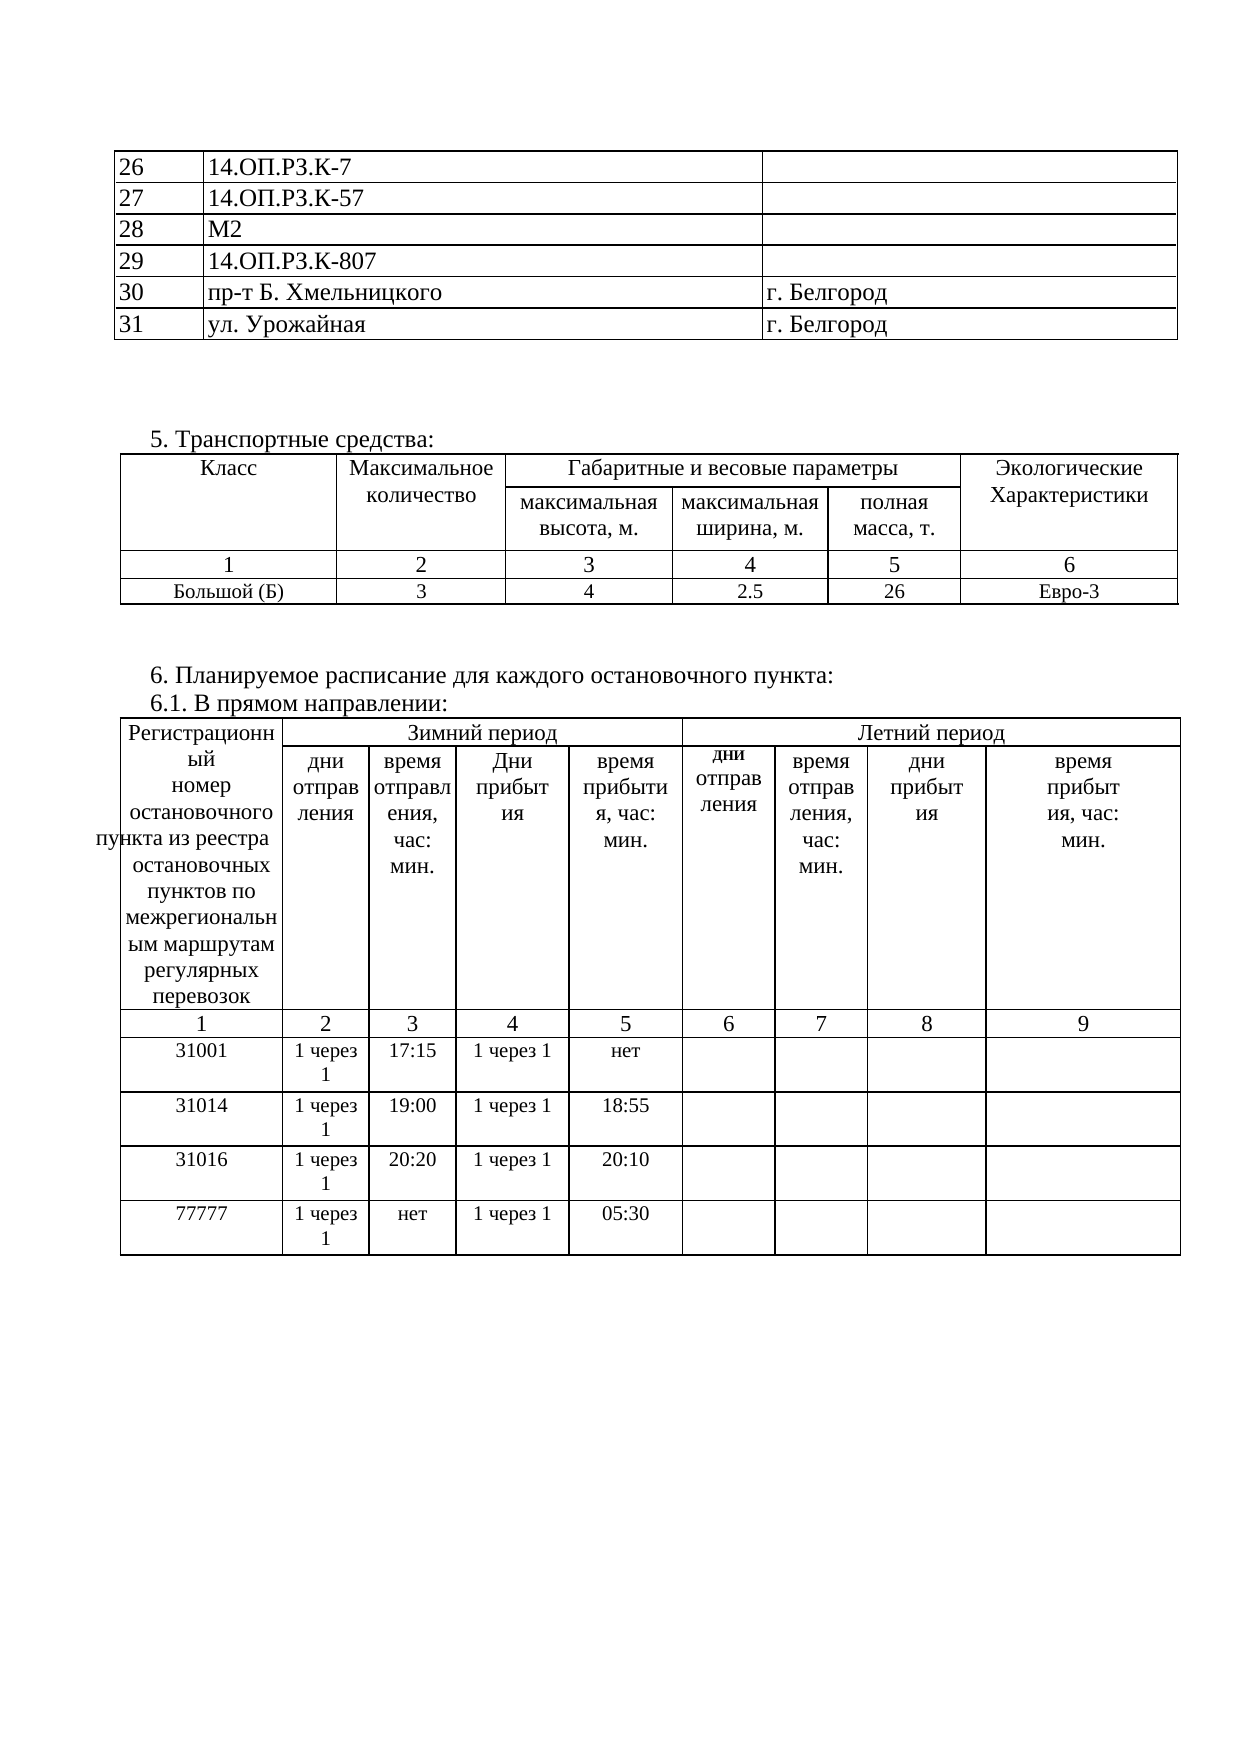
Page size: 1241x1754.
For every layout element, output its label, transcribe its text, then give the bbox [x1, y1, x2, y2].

table_cell ул. Урожайная [204, 309, 762, 339]
table_cell нет [570, 1038, 682, 1091]
table_cell [987, 1093, 1180, 1145]
table_cell [776, 1201, 867, 1254]
table_cell 17:15 [370, 1038, 455, 1091]
table_cell 1 через 1 [283, 1147, 368, 1200]
table_cell [987, 1201, 1180, 1254]
table_cell 2.5 [673, 579, 827, 603]
table_header Максимальное количество [337, 455, 505, 549]
table_header Зимний период [283, 719, 682, 745]
table_header Регистрационный номер остановочного пункта из реестра остановочных пунктов по межрегиональным маршрутам регулярных перевозок [121, 719, 282, 1009]
table_header Экологические Характеристики [961, 455, 1177, 549]
table_cell 31014 [121, 1093, 282, 1145]
table_cell полная масса, т. [829, 488, 960, 549]
table_cell 1 через 1 [283, 1201, 368, 1254]
table_cell время прибыти я, час: мин. [570, 747, 682, 1009]
table_cell 1 через 1 [457, 1147, 568, 1200]
table_cell [683, 1093, 774, 1145]
table_cell [763, 244, 1177, 276]
table_cell 3 [370, 1010, 455, 1037]
table_cell время отправл ения, час: мин. [370, 747, 455, 1009]
table_cell дни прибыт ия [868, 747, 985, 1009]
table_cell время отправ ления, час: мин. [776, 747, 867, 1009]
table_cell максимальная ширина, м. [673, 488, 827, 549]
table_cell 1 через 1 [457, 1201, 568, 1254]
table_cell 27 [115, 183, 203, 213]
table_cell 20:20 [370, 1147, 455, 1200]
table_cell [776, 1147, 867, 1200]
table_cell нет [370, 1201, 455, 1254]
table_cell 6 [683, 1010, 774, 1037]
table_cell 31016 [121, 1147, 282, 1200]
table_cell 1 через 1 [457, 1038, 568, 1091]
table_cell г. Белгород [763, 307, 1177, 339]
table_cell 4 [506, 579, 672, 603]
table_cell 1 через 1 [457, 1093, 568, 1145]
table_cell 3 [506, 551, 672, 577]
text 5. Транспортные средства: [150, 424, 1090, 453]
table_cell 5 [829, 551, 960, 577]
table_header Летний период [683, 719, 1180, 745]
table_cell [868, 1147, 985, 1200]
table_cell [868, 1038, 985, 1091]
table_cell 26 [115, 152, 203, 181]
table_cell 1 [121, 1010, 282, 1037]
table_cell 77777 [121, 1201, 282, 1254]
text 6.1. В прямом направлении: [150, 688, 1090, 717]
table_cell 4 [457, 1010, 568, 1037]
table_cell [763, 181, 1177, 213]
table_cell 31 [115, 308, 203, 339]
table_cell 6 [961, 551, 1177, 577]
table_cell 3 [337, 579, 505, 603]
table_cell Евро-3 [961, 579, 1177, 603]
table_cell 1 через 1 [283, 1038, 368, 1091]
table_cell дни отправ ления [283, 747, 368, 1009]
table_cell [683, 1147, 774, 1200]
table_cell 28 [115, 214, 203, 244]
table_cell ДНИ отправ ления [683, 747, 774, 1009]
table_cell Дни прибыт ия [457, 747, 568, 1009]
table_cell 26 [829, 579, 960, 603]
table_cell пр-т Б. Хмельницкого [204, 277, 762, 307]
table_cell 2 [283, 1010, 368, 1037]
table_cell 31001 [121, 1038, 282, 1091]
table_cell 19:00 [370, 1093, 455, 1145]
table_cell [868, 1201, 985, 1254]
table_cell 14.ОП.РЗ.К-7 [204, 152, 762, 181]
table_cell 7 [776, 1010, 867, 1037]
table_cell М2 [204, 215, 762, 244]
table_cell 4 [673, 551, 827, 577]
table_cell 14.ОП.РЗ.К-807 [204, 246, 762, 276]
table_cell г. Белгород [763, 276, 1177, 307]
table_cell 18:55 [570, 1093, 682, 1145]
table_header Габаритные и весовые параметры [506, 455, 960, 486]
table_cell [683, 1038, 774, 1091]
table_cell 5 [570, 1010, 682, 1037]
table_cell [868, 1093, 985, 1145]
table_cell максимальная высота, м. [506, 488, 672, 549]
table_cell [987, 1147, 1180, 1200]
table_cell время прибыт ия, час: мин. [987, 747, 1180, 1009]
table_cell 29 [115, 245, 203, 276]
text 6. Планируемое расписание для каждого остановочного пункта: [150, 660, 1090, 688]
table_cell 8 [868, 1010, 985, 1037]
table_cell [763, 213, 1177, 244]
table_cell [763, 152, 1177, 181]
table_cell [987, 1038, 1180, 1091]
table_header Класс [121, 455, 336, 549]
table_cell [776, 1038, 867, 1091]
table_cell 1 через 1 [283, 1093, 368, 1145]
table_cell 1 [121, 551, 336, 577]
table_cell 9 [987, 1010, 1180, 1037]
table_cell [683, 1201, 774, 1254]
table_cell 20:10 [570, 1147, 682, 1200]
table_cell 30 [115, 277, 203, 307]
table_cell Большой (Б) [121, 579, 336, 603]
table_cell 14.ОП.РЗ.К-57 [204, 183, 762, 213]
table_cell 2 [337, 551, 505, 577]
table_cell 05:30 [570, 1201, 682, 1254]
table_cell [776, 1093, 867, 1145]
